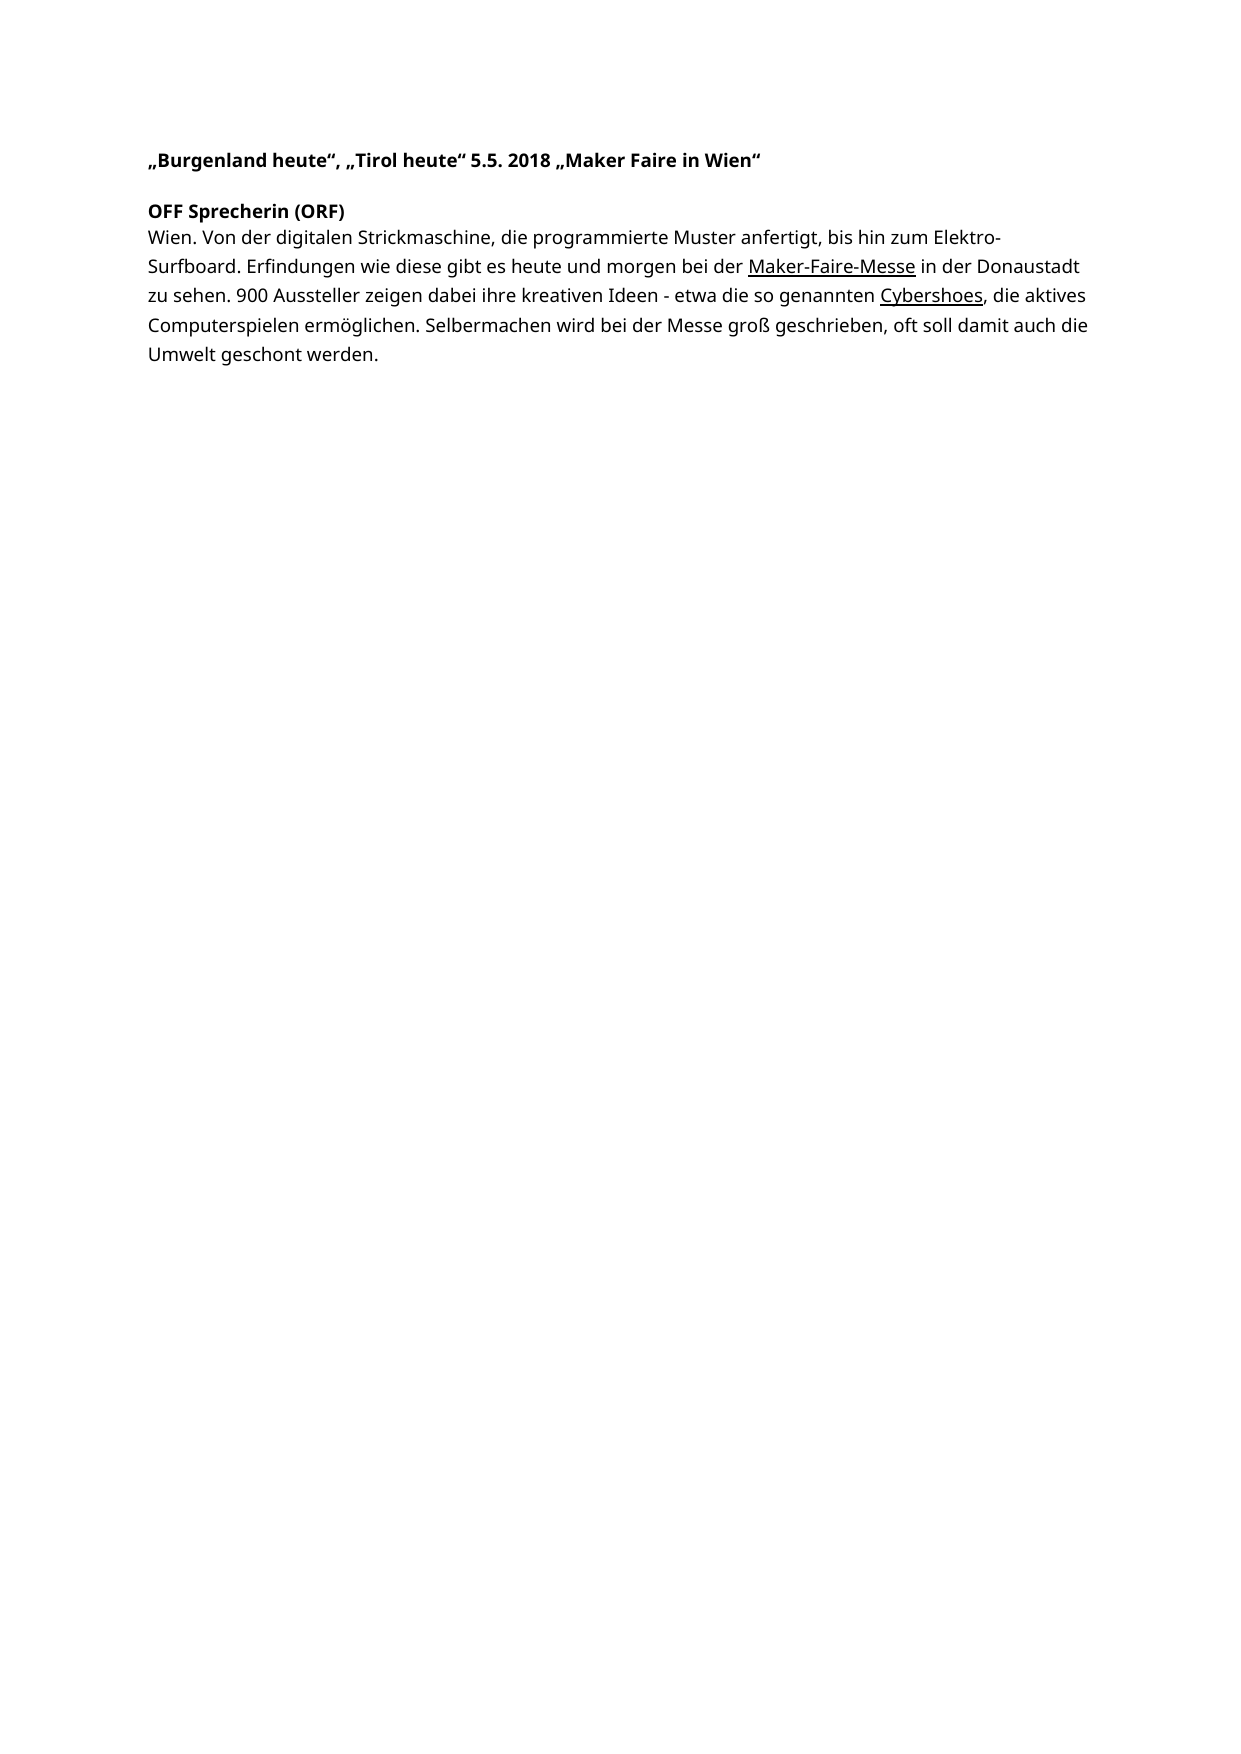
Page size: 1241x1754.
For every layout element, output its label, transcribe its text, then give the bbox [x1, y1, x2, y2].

text „Burgenland heute“, „Tirol heute“ 5.5. 2018 „Maker Faire in Wien“ [148, 148, 1093, 173]
text OFF Sprecherin (ORF) [148, 199, 1093, 224]
text Wien. Von der digitalen Strickmaschine, die programmierte Muster anfertigt, bis hin zum Elektro-Surfboard. Erfindungen wie diese gibt es heute und morgen bei der Maker-Faire-Messe in der Donaustadt zu sehen. 900 Aussteller zeigen dabei ihre kreativen Ideen - etwa die so genannten Cybershoes, die aktives Computerspielen ermöglichen. Selbermachen wird bei der Messe groß geschrieben, oft soll damit auch die Umwelt geschont werden. [148, 224, 1093, 367]
